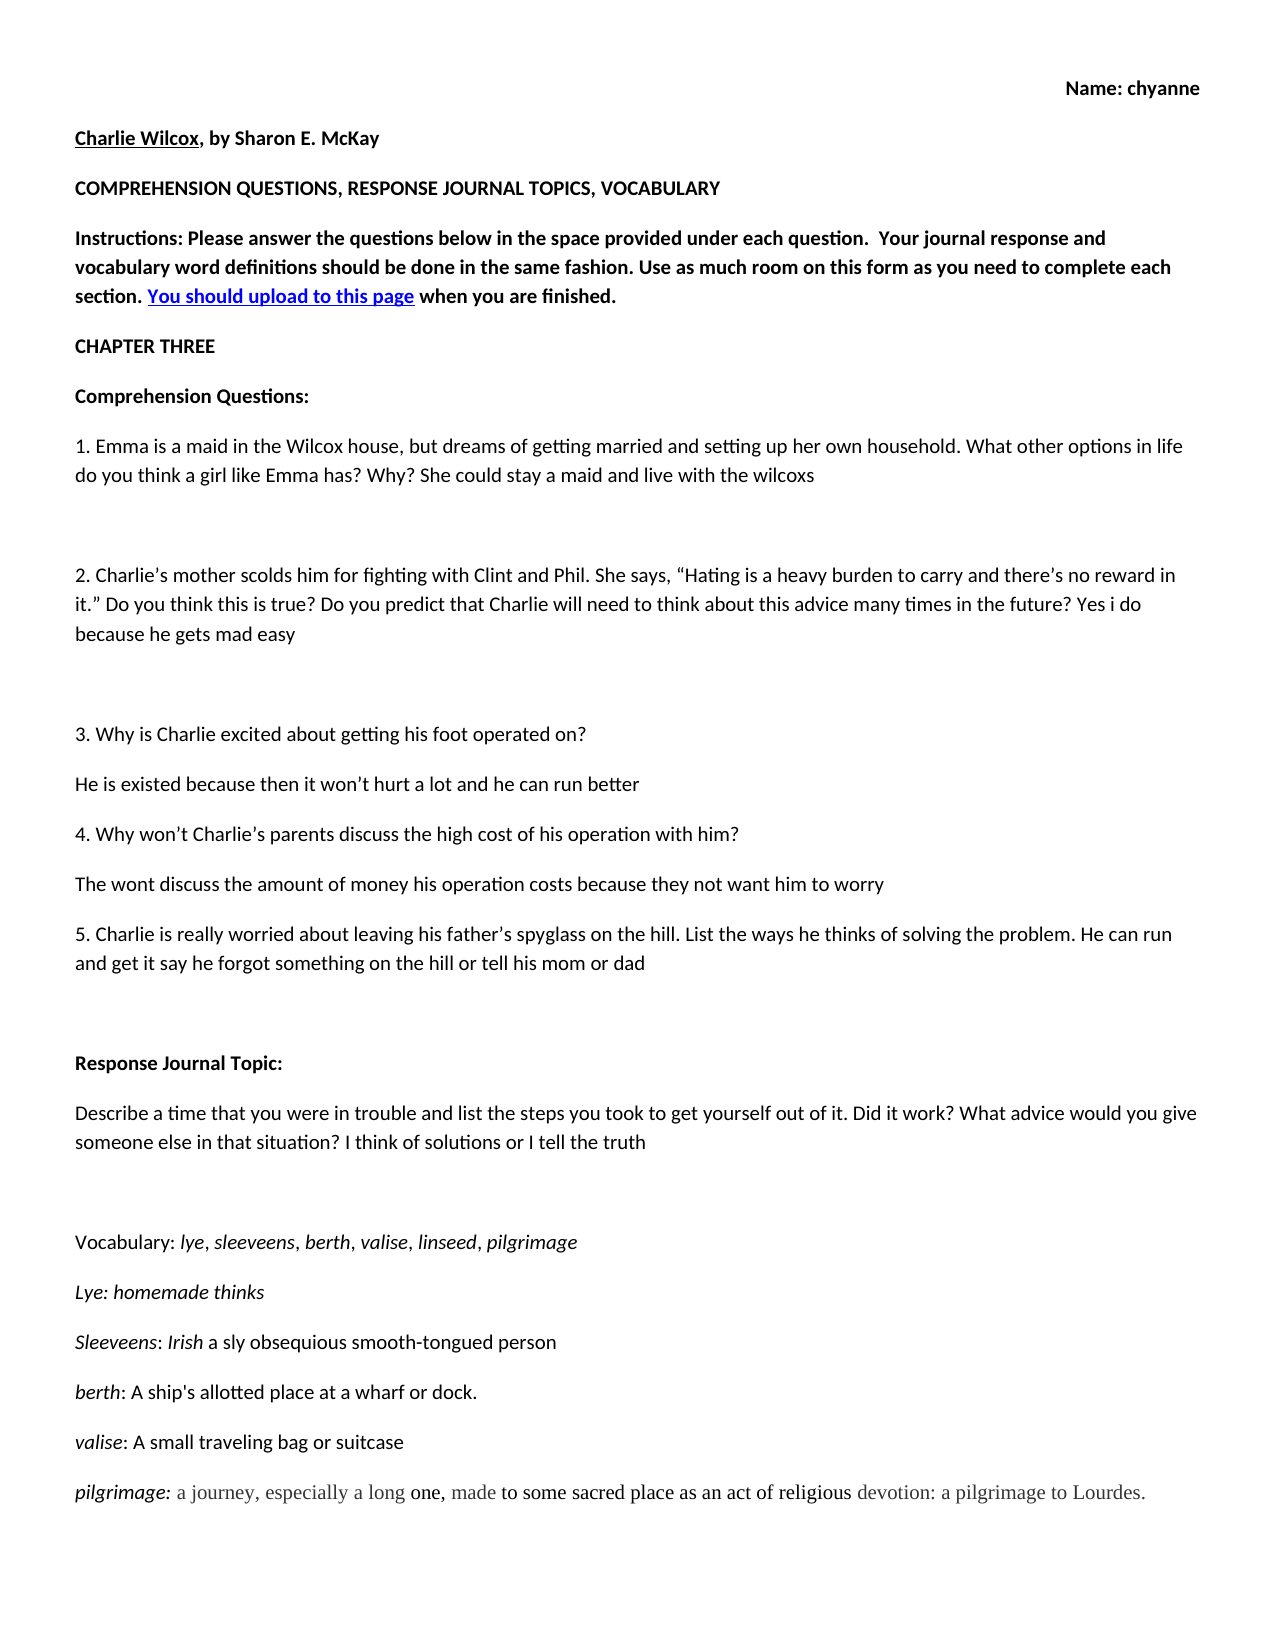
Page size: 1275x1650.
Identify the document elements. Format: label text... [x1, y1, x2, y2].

text Comprehension Questions: [75, 383, 1200, 409]
text berth: A ship's allotted place at a wharf or dock. [75, 1379, 1200, 1404]
text He is existed because then it won’t hurt a lot and he can run better [75, 771, 1200, 796]
text Charlie Wilcox, by Sharon E. McKay [75, 125, 1200, 150]
text 5. Charlie is really worried about leaving his father’s spyglass on the hill. List the ways he thinks of solving the problem. He can run and get it say he forgot something on the hill or tell his mom or dad [75, 921, 1200, 975]
text Lye: homemade thinks [75, 1279, 1200, 1304]
text valise: A small traveling bag or suitcase [75, 1429, 1200, 1454]
text 4. Why won’t Charlie’s parents discuss the high cost of his operation with him? [75, 821, 1200, 846]
text Instructions: Please answer the questions below in the space provided under each question. Your journal response and vocabulary word definitions should be done in the same fashion. Use as much room on this form as you need to complete each section. You should upload to this page when you are finished. [75, 225, 1200, 309]
text pilgrimage: a journey, especially a long one, made to some sacred place as an act of religious devotion: a pilgrimage to Lourdes. [75, 1479, 1200, 1504]
text 2. Charlie’s mother scolds him for fighting with Clint and Phil. She says, “Hating is a heavy burden to carry and there’s no reward in it.” Do you think this is true? Do you predict that Charlie will need to think about this advice many times in the future? Yes i do because he gets mad easy [75, 562, 1200, 646]
text Name: chyanne [75, 75, 1200, 100]
text 1. Emma is a maid in the Wilcox house, but dreams of getting married and setting up her own household. What other options in life do you think a girl like Emma has? Why? She could stay a maid and live with the wilcoxs [75, 433, 1200, 488]
text Sleeveens: Irish a sly obsequious smooth-tongued person [75, 1329, 1200, 1354]
text COMPREHENSION QUESTIONS, RESPONSE JOURNAL TOPICS, VOCABULARY [75, 175, 1200, 200]
text 3. Why is Charlie excited about getting his foot operated on? [75, 721, 1200, 746]
text CHAPTER THREE [75, 333, 1200, 359]
text Describe a time that you were in trouble and list the steps you took to get yourself out of it. Did it work? What advice would you give someone else in that situation? I think of solutions or I tell the truth [75, 1100, 1200, 1154]
text The wont discuss the amount of money his operation costs because they not want him to worry [75, 871, 1200, 896]
text Response Journal Topic: [75, 1050, 1200, 1075]
text Vocabulary: lye, sleeveens, berth, valise, linseed, pilgrimage [75, 1229, 1200, 1254]
